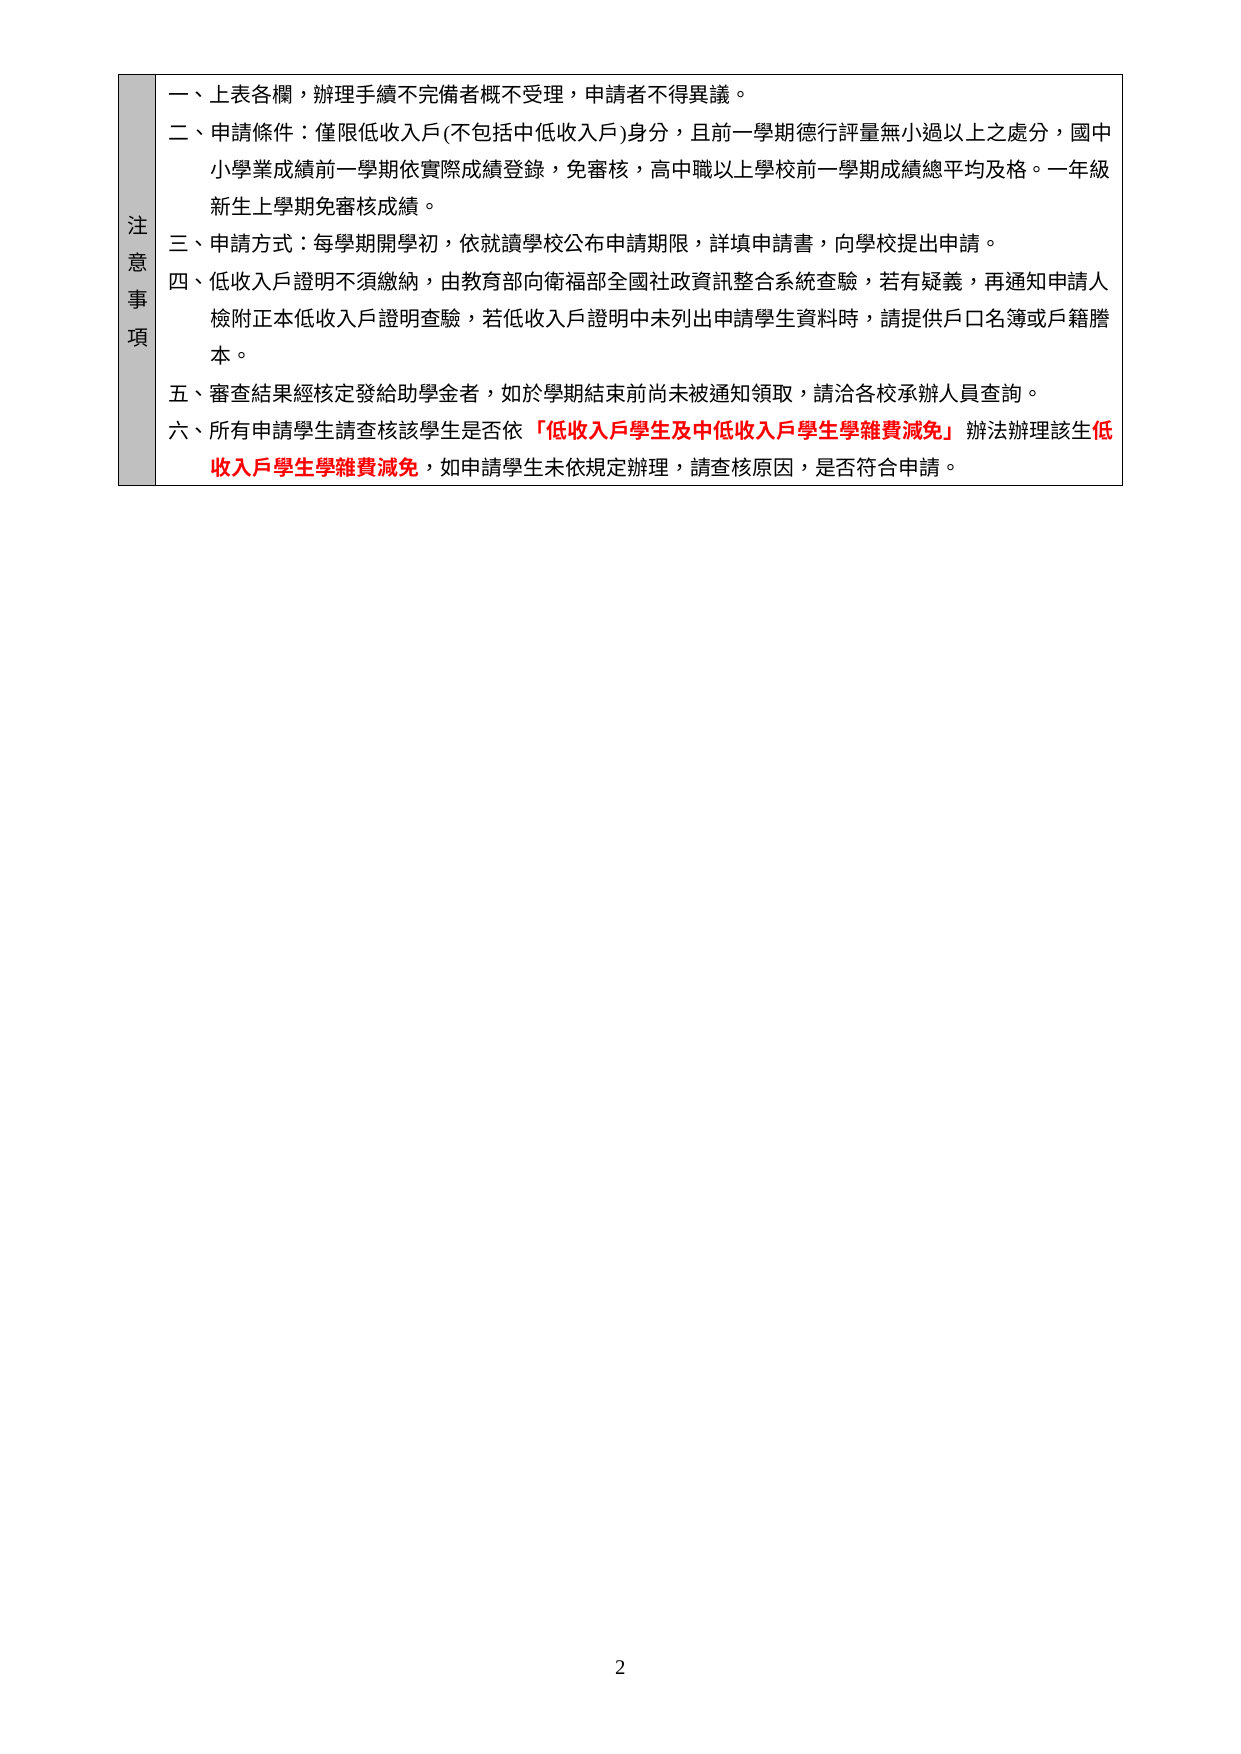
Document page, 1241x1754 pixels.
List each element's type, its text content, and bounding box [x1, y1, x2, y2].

table_cell 一、上表各欄，辦理手續不完備者概不受理，申請者不得異議。 二、申請條件：僅限低收入戶(不包括中低收入戶)身分，且前一學期德行評量無小過以上之處分，國中小學業成績前一學期依實際成績登錄，免審核，高中職以上學校前一學期成績總平均及格。一年級新生上學期免審核成績。 三、申請方式：每學期開學初，依就讀學校公布申請期限，詳填申請書，向學校提出申請。 四、低收入戶證明不須繳納，由教育部向衛福部全國社政資訊整合系統查驗，若有疑義，再通知申請人檢附正本低收入戶證明查驗，若低收入戶證明中未列出申請學生資料時，請提供戶口名簿或戶籍謄本。 五、審查結果經核定發給助學金者，如於學期結束前尚未被通知領取，請洽各校承辦人員查詢。 六、所有申請學生請查核該學生是否依「低收入戶學生及中低收入戶學生學雜費減免」辦法辦理該生低收入戶學生學雜費減免，如申請學生未依規定辦理，請查核原因，是否符合申請。 [156, 75, 1122, 485]
table_cell 注 意 事 項 [119, 75, 155, 485]
